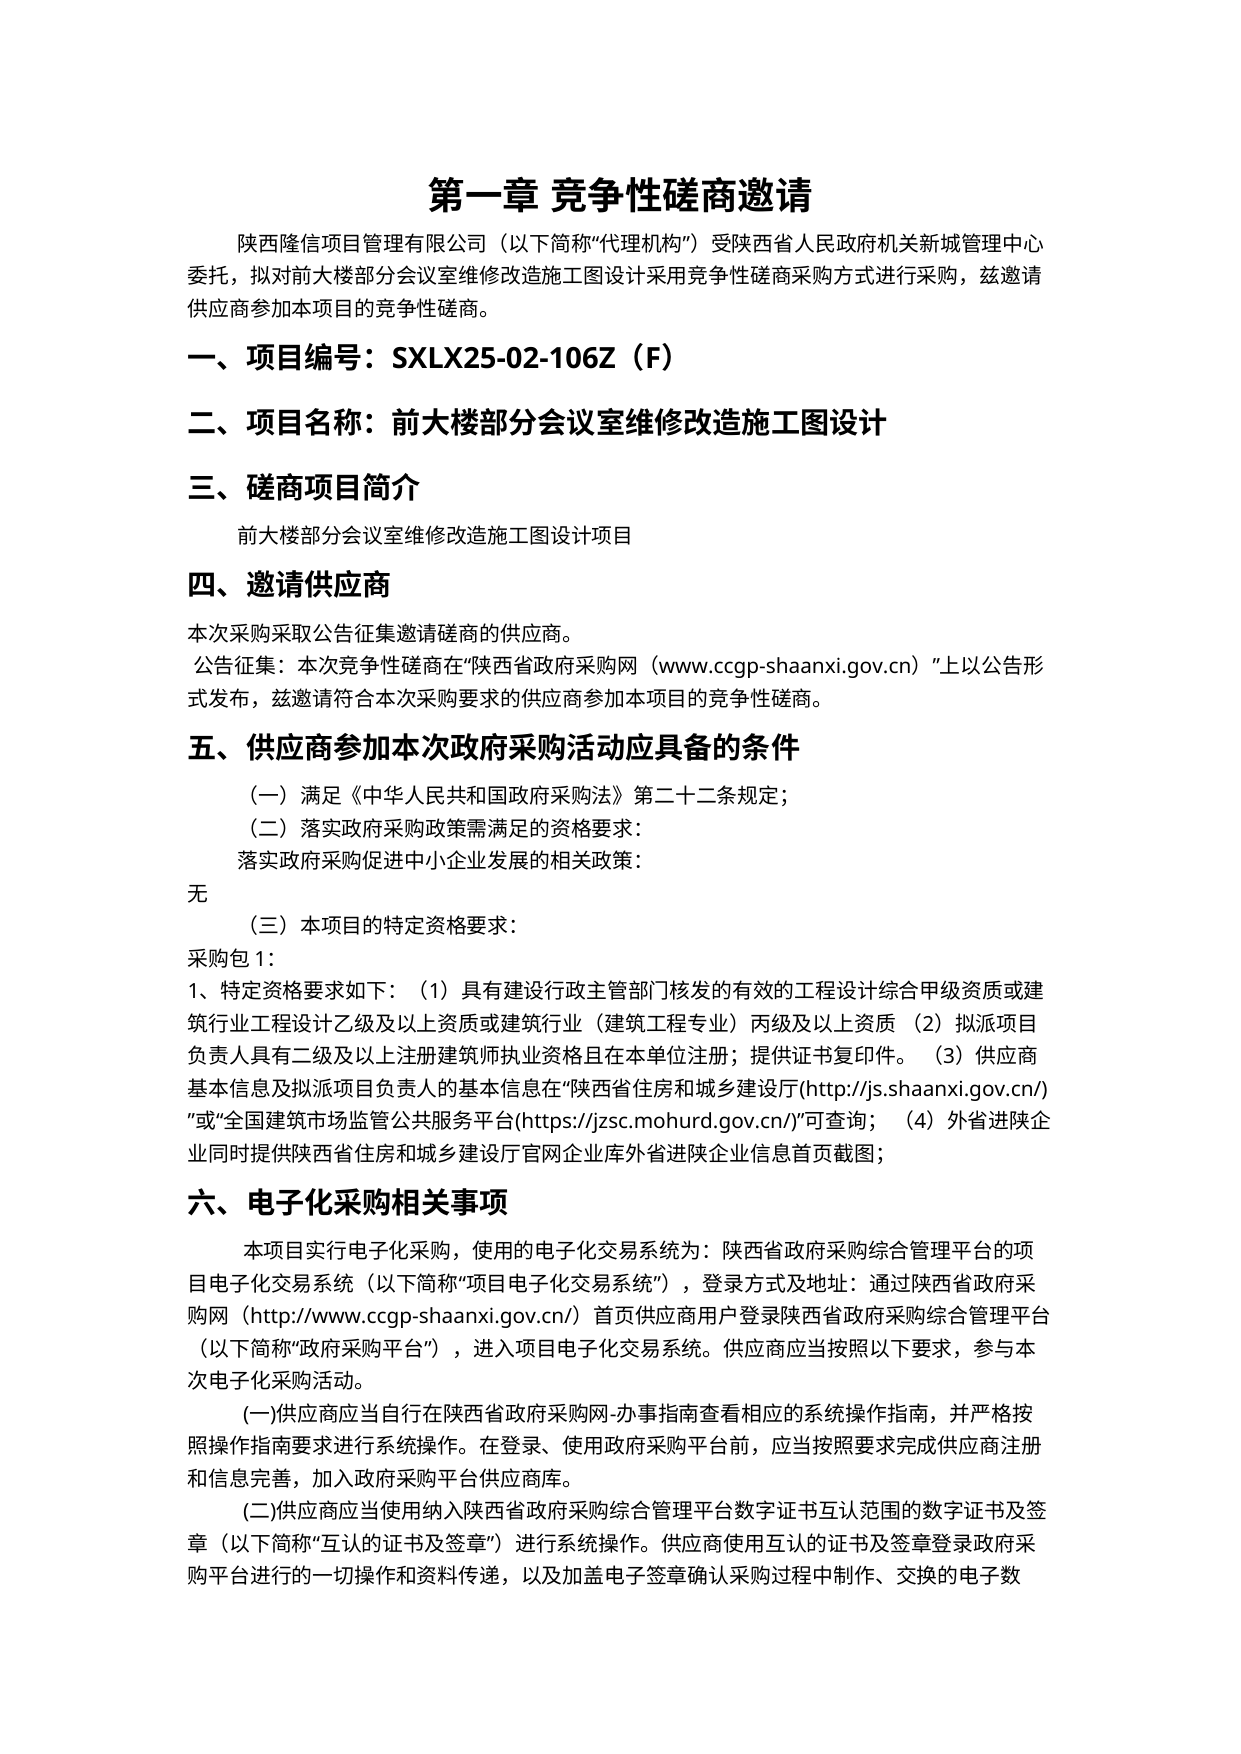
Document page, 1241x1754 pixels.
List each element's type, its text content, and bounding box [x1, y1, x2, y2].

text 六、电子化采购相关事项 [187, 1169, 1053, 1234]
text 陕西隆信项目管理有限公司（以下简称“代理机构”）受陕西省人民政府机关新城管理中心委托，拟对前大楼部分会议室维修改造施工图设计采用竞争性磋商采购方式进行采购，兹邀请供应商参加本项目的竞争性磋商。 [187, 227, 1053, 324]
text 公告征集：本次竞争性磋商在“陕西省政府采购网（www.ccgp-shaanxi.gov.cn）”上以公告形式发布，兹邀请符合本次采购要求的供应商参加本项目的竞争性磋商。 [187, 649, 1053, 714]
text 二、项目名称：前大楼部分会议室维修改造施工图设计 [187, 389, 1053, 454]
text 第一章 竞争性磋商邀请 [187, 162, 1053, 227]
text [187, 1494, 1053, 1592]
text 五、供应商参加本次政府采购活动应具备的条件 [187, 714, 1053, 779]
text 四、邀请供应商 [187, 552, 1053, 617]
text （一）满足《中华人民共和国政府采购法》第二十二条规定； [187, 779, 1053, 812]
text 三、磋商项目简介 [187, 454, 1053, 519]
text 本项目实行电子化采购，使用的电子化交易系统为：陕西省政府采购综合管理平台的项目电子化交易系统（以下简称“项目电子化交易系统”），登录方式及地址：通过陕西省政府采购网（http://www.ccgp-shaanxi.gov.cn/）首页供应商用户登录陕西省政府采购综合管理平台（以下简称“政府采购平台”），进入项目电子化交易系统。供应商应当按照以下要求，参与本次电子化采购活动。 [187, 1234, 1053, 1397]
text 一、项目编号：SXLX25-02-106Z（F） [187, 324, 1053, 389]
text （三）本项目的特定资格要求： [187, 909, 1053, 942]
text （二）落实政府采购政策需满足的资格要求： [187, 812, 1053, 844]
text 本次采购采取公告征集邀请磋商的供应商。 [187, 617, 1053, 649]
text 采购包1： [187, 942, 1053, 974]
text 1、特定资格要求如下：（1）具有建设行政主管部门核发的有效的工程设计综合甲级资质或建筑行业工程设计乙级及以上资质或建筑行业（建筑工程专业）丙级及以上资质 （2）拟派项目负责人具有二级及以上注册建筑师执业资格且在本单位注册；提供证书复印件。 （3）供应商基本信息及拟派项目负责人的基本信息在“陕西省住房和城乡建设厅(http://js.shaanxi.gov.cn/)”或“全国建筑市场监管公共服务平台(https://jzsc.mohurd.gov.cn/)”可查询； （4）外省进陕企业同时提供陕西省住房和城乡建设厅官网企业库外省进陕企业信息首页截图； [187, 974, 1053, 1169]
text 无 [187, 877, 1053, 909]
text 落实政府采购促进中小企业发展的相关政策： [187, 844, 1053, 877]
text (一)供应商应当自行在陕西省政府采购网-办事指南查看相应的系统操作指南，并严格按照操作指南要求进行系统操作。在登录、使用政府采购平台前，应当按照要求完成供应商注册和信息完善，加入政府采购平台供应商库。 [187, 1397, 1053, 1494]
text 前大楼部分会议室维修改造施工图设计项目 [187, 519, 1053, 552]
